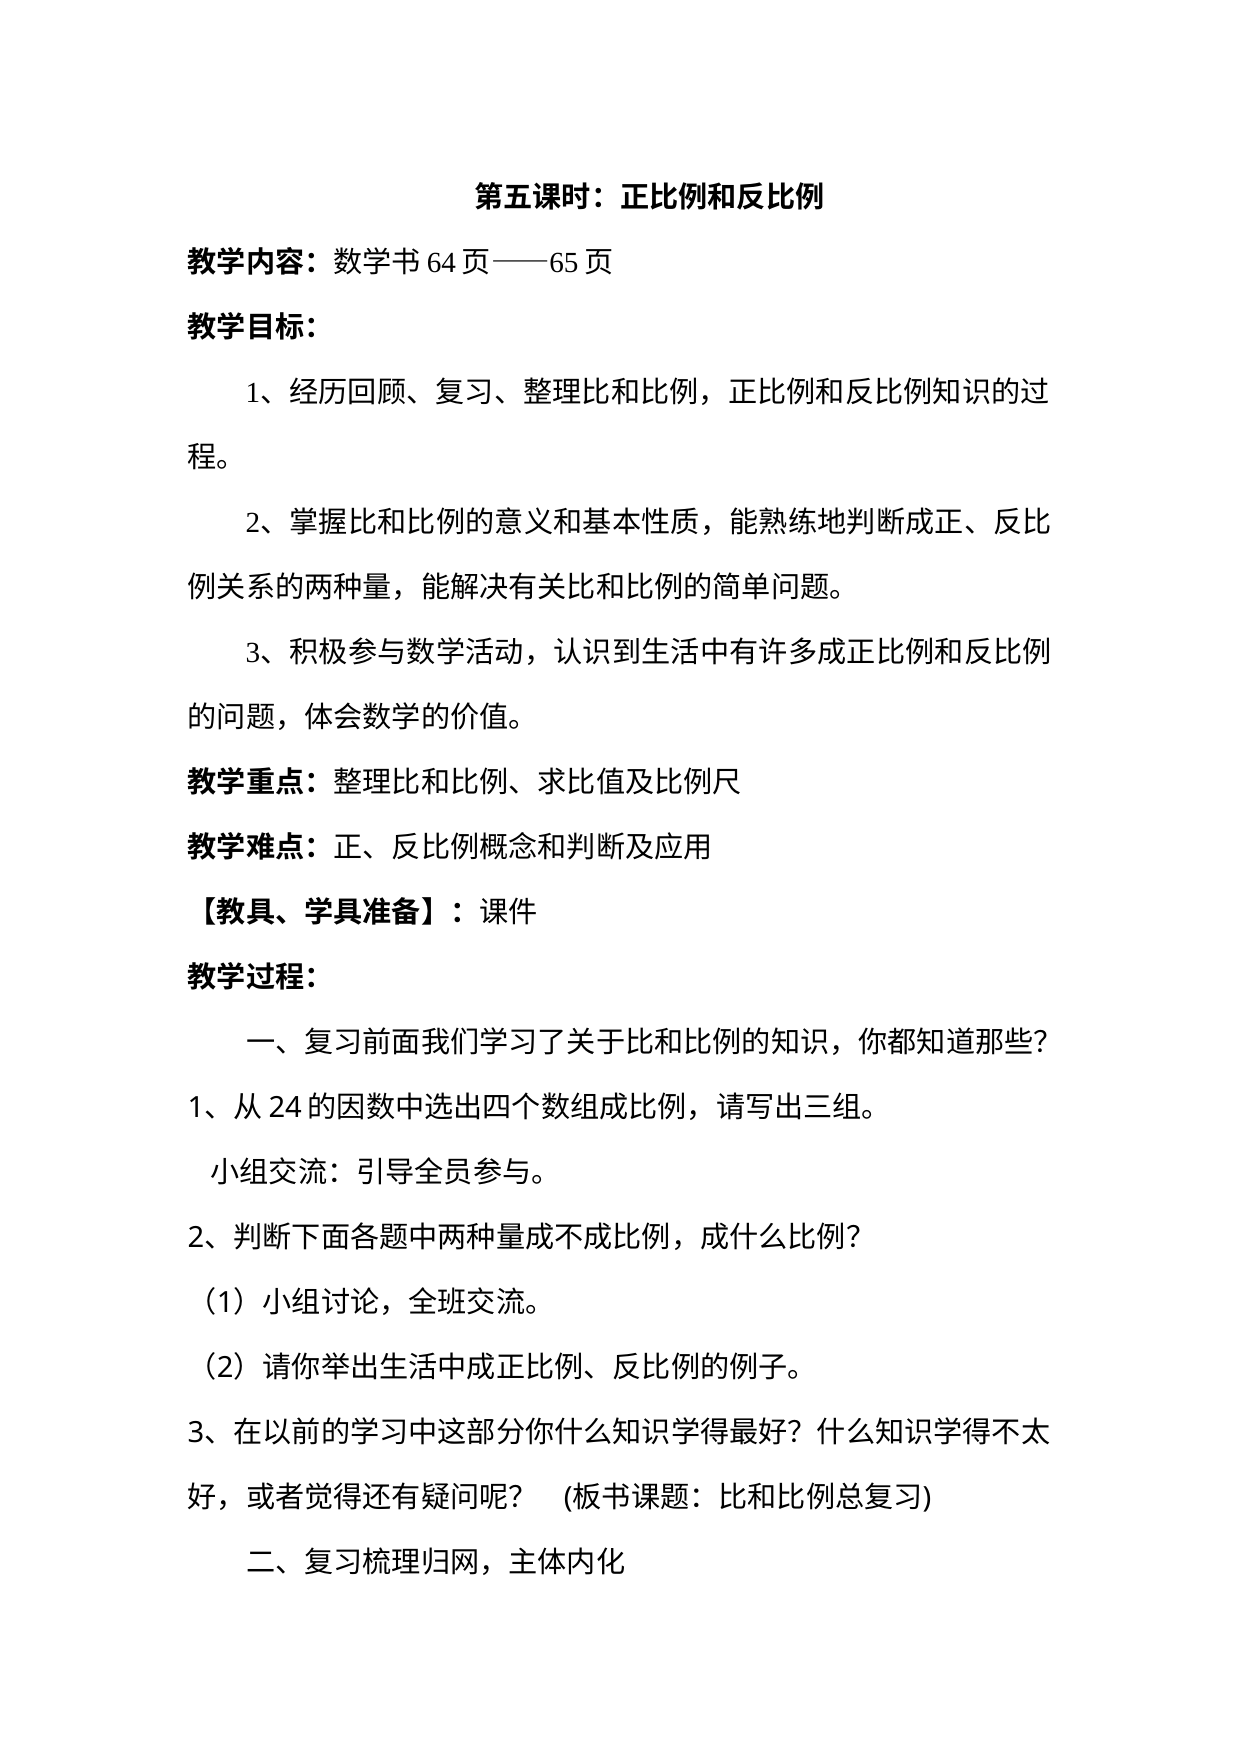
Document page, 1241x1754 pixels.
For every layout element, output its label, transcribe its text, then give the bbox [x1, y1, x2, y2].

text 教学目标： [187, 292, 1053, 357]
text 二、复习梳理归网，主体内化 [187, 1527, 1053, 1592]
text 【教具、学具准备】：课件 [187, 877, 1053, 942]
text 第五课时：正比例和反比例 [187, 162, 1053, 227]
list 掌握比和比例的意义和基本性质，能熟练地判断成正、反比例关系的两种量，能解决有关比和比例的简单问题。 [187, 487, 1053, 617]
list 判断下面各题中两种量成不成比例，成什么比例？ [187, 1202, 1053, 1267]
text 教学难点：正、反比例概念和判断及应用 [187, 812, 1053, 877]
text 教学内容：数学书64页——65页 [187, 227, 1053, 292]
text 1、经历回顾、复习、整理比和比例，正比例和反比例知识的过程。 [187, 357, 1053, 487]
text （1）小组讨论，全班交流。 [187, 1267, 1053, 1332]
text 小组交流：引导全员参与。 [187, 1137, 1053, 1202]
text 1、从24的因数中选出四个数组成比例，请写出三组。 [187, 1072, 1053, 1137]
list 复习前面我们学习了关于比和比例的知识，你都知道那些？ [187, 1007, 1053, 1072]
text 教学重点：整理比和比例、求比值及比例尺 [187, 747, 1053, 812]
text 教学过程： [187, 942, 1053, 1007]
text 3、在以前的学习中这部分你什么知识学得最好？什么知识学得不太好，或者觉得还有疑问呢？ (板书课题：比和比例总复习) [187, 1397, 1053, 1527]
text （2）请你举出生活中成正比例、反比例的例子。 [187, 1332, 1053, 1397]
list 积极参与数学活动，认识到生活中有许多成正比例和反比例的问题，体会数学的价值。 [187, 617, 1053, 747]
